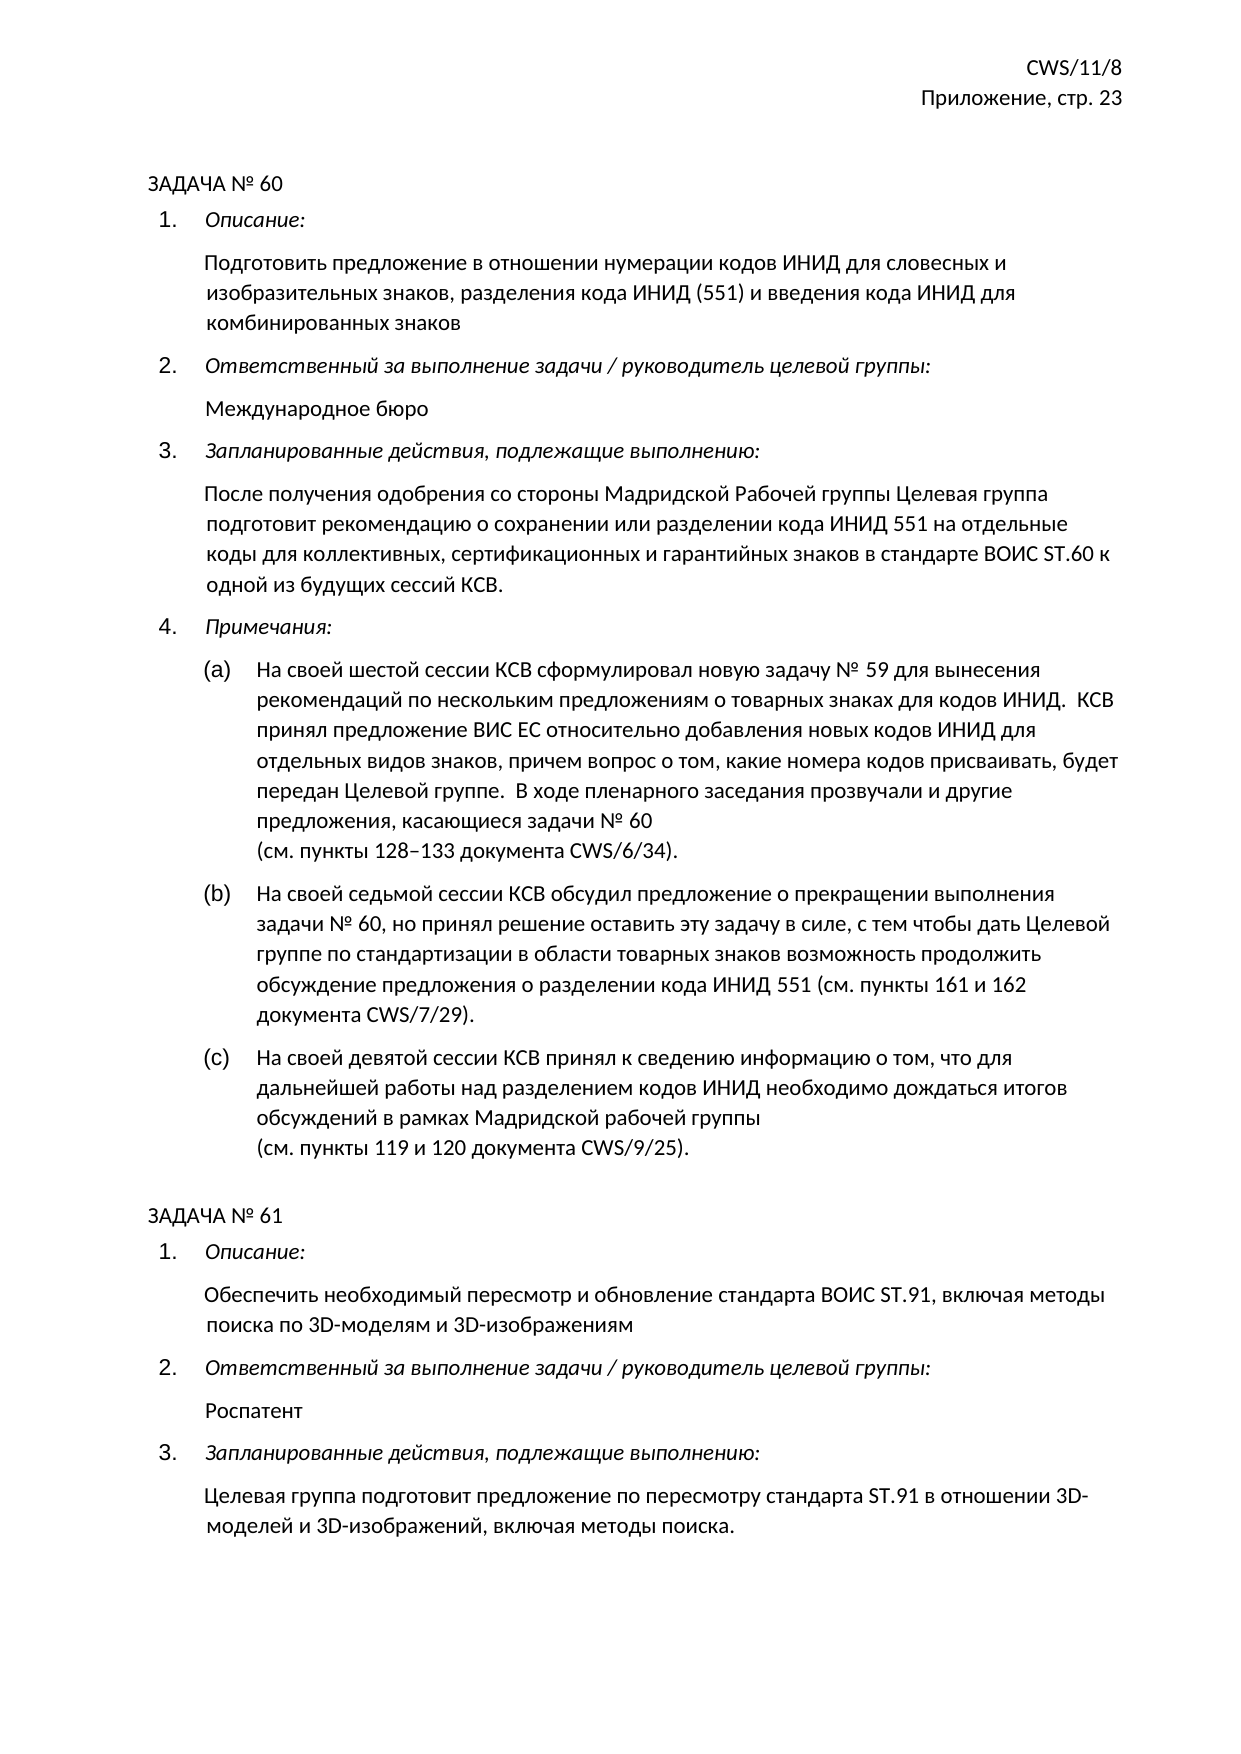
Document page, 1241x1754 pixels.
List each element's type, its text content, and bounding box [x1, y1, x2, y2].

text Роспатент [205, 1396, 936, 1424]
subtitle Ответственный за выполнение задачи / руководитель целевой группы: [158, 351, 1122, 379]
list На своей девятой сессии КСВ принял к сведению информацию о том, что для дальнейшей работы над разделением кодов ИНИД необходимо дождаться итогов обсуждений в рамках Мадридской рабочей группы (см. пункты 119 и 120 документа CWS/9/25). [203, 1043, 1122, 1161]
subtitle Задача № 60 [148, 169, 1122, 197]
list На своей шестой сессии КСВ сформулировал новую задачу № 59 для вынесения рекомендаций по нескольким предложениям о товарных знаках для кодов ИНИД. КСВ принял предложение ВИС ЕС относительно добавления новых кодов ИНИД для отдельных видов знаков, причем вопрос о том, какие номера кодов присваивать, будет передан Целевой группе. В ходе пленарного заседания прозвучали и другие предложения, касающиеся задачи № 60 (см. пункты 128–133 документа CWS/6/34). [203, 655, 1122, 864]
subtitle Задача № 61 [148, 1201, 1122, 1229]
text После получения одобрения со стороны Мадридской Рабочей группы Целевая группа подготовит рекомендацию о сохранении или разделении кода ИНИД 551 на отдельные коды для коллективных, сертификационных и гарантийных знаков в стандарте ВОИС ST.60 к одной из будущих сессий КСВ. [204, 479, 1122, 598]
list На своей седьмой сессии КСВ обсудил предложение о прекращении выполнения задачи № 60, но принял решение оставить эту задачу в силе, с тем чтобы дать Целевой группе по стандартизации в области товарных знаков возможность продолжить обсуждение предложения о разделении кода ИНИД 551 (см. пункты 161 и 162 документа CWS/7/29). [203, 879, 1122, 1028]
subtitle Запланированные действия, подлежащие выполнению: [158, 1438, 1122, 1466]
subtitle Описание: [158, 205, 1122, 233]
text Подготовить предложение в отношении нумерации кодов ИНИД для словесных и изобразительных знаков, разделения кода ИНИД (551) и введения кода ИНИД для комбинированных знаков [204, 248, 1122, 336]
text Международное бюро [205, 394, 936, 422]
text Обеспечить необходимый пересмотр и обновление стандарта ВОИС ST.91, включая методы поиска по 3D-моделям и 3D-изображениям [204, 1280, 1122, 1338]
subtitle Ответственный за выполнение задачи / руководитель целевой группы: [158, 1353, 1122, 1381]
text Целевая группа подготовит предложение по пересмотру стандарта ST.91 в отношении 3D-моделей и 3D-изображений, включая методы поиска. [204, 1481, 1122, 1539]
subtitle Запланированные действия, подлежащие выполнению: [158, 436, 1122, 464]
subtitle Примечания: [158, 612, 1122, 640]
subtitle Описание: [158, 1237, 1122, 1265]
